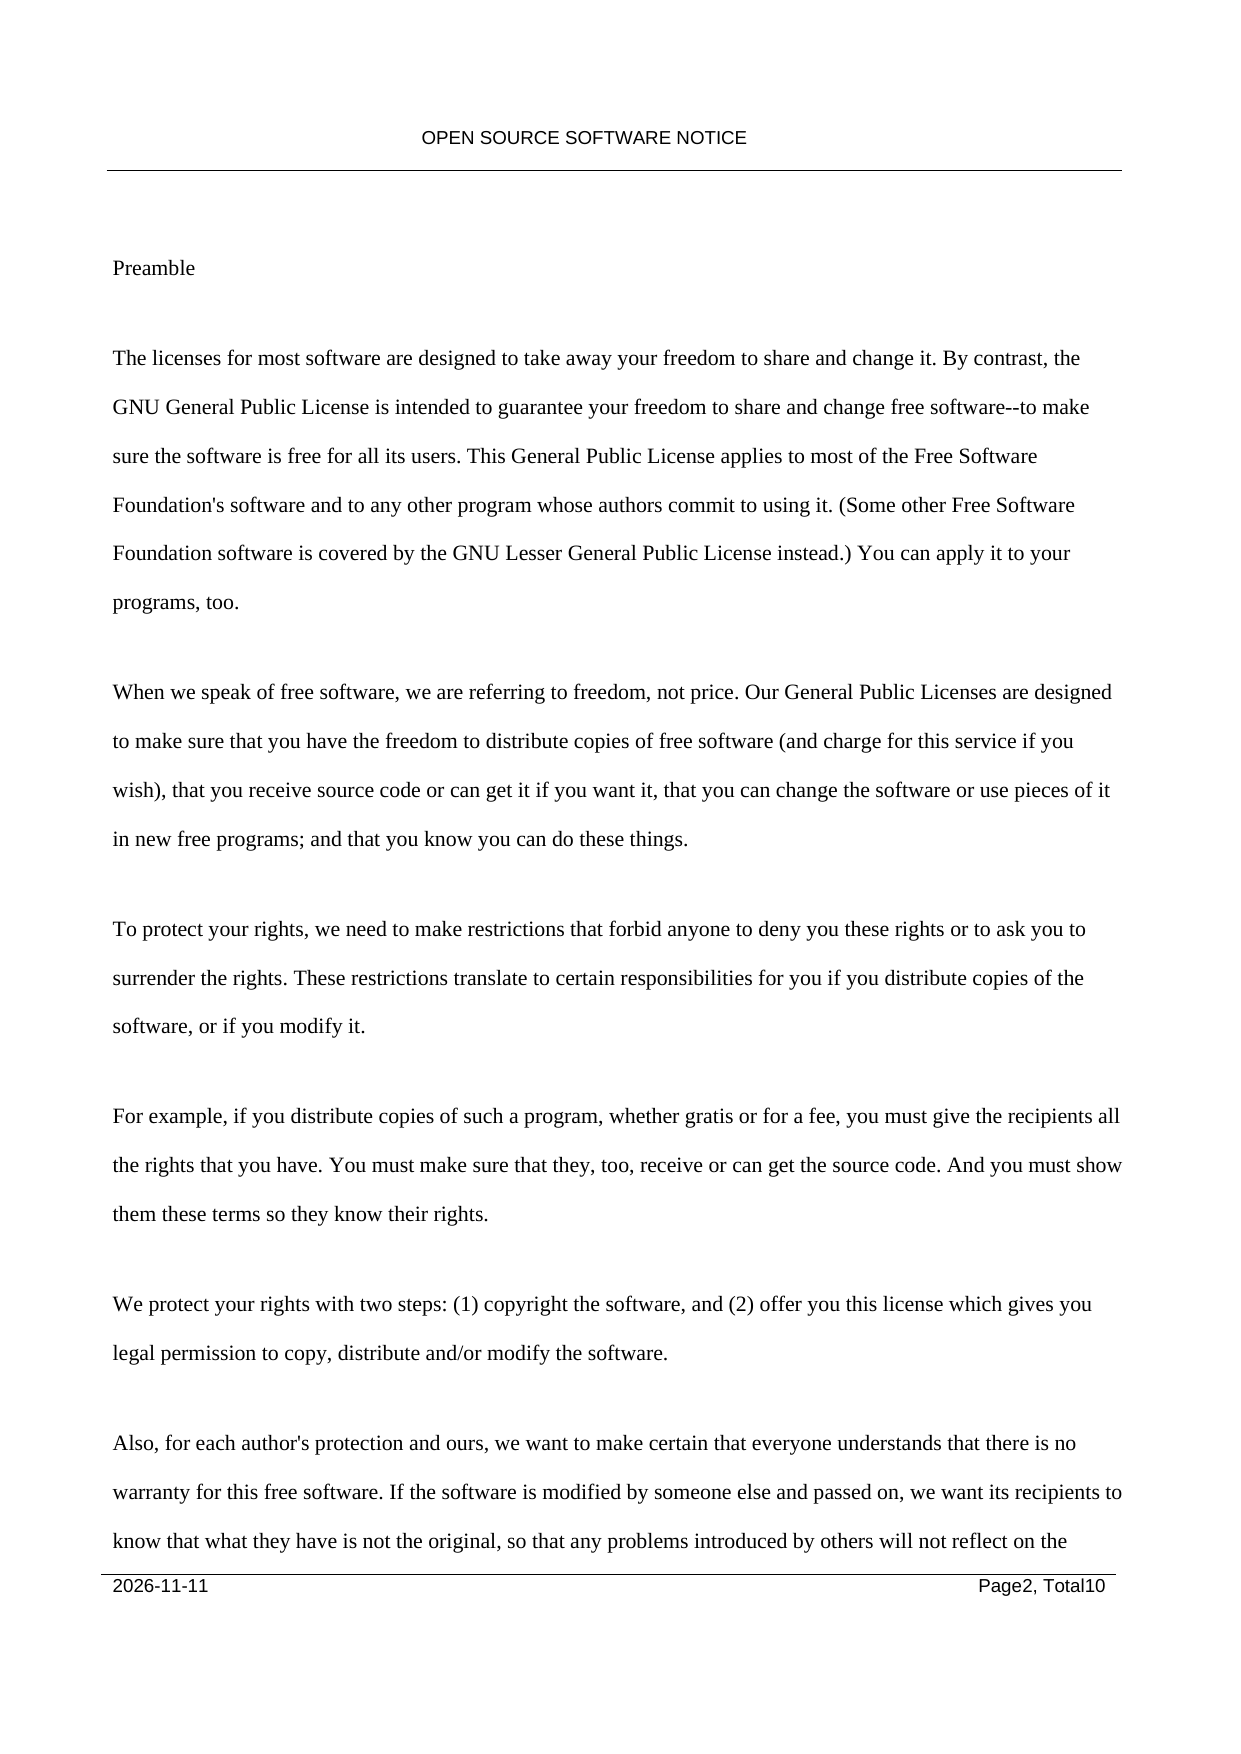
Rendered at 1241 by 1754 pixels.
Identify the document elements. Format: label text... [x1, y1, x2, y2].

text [112, 1426, 1128, 1556]
text When we speak of free software, we are referring to freedom, not price. Our General Public Licenses are designed to make sure that you have the freedom to distribute copies of free software (and charge for this service if you wish), that you receive source code or can get it if you want it, that you can change the software or use pieces of it in new free programs; and that you know you can do these things. [112, 676, 1128, 854]
text To protect your rights, we need to make restrictions that forbid anyone to deny you these rights or to ask you to surrender the rights. These restrictions translate to certain responsibilities for you if you distribute copies of the software, or if you modify it. [112, 912, 1128, 1042]
text For example, if you distribute copies of such a program, whether gratis or for a fee, you must give the recipients all the rights that you have. You must make sure that they, too, receive or can get the source code. And you must show them these terms so they know their rights. [112, 1100, 1128, 1230]
text Preamble [112, 251, 1128, 284]
text We protect your rights with two steps: (1) copyright the software, and (2) offer you this license which gives you legal permission to copy, distribute and/or modify the software. [112, 1287, 1128, 1369]
text The licenses for most software are designed to take away your freedom to share and change it. By contrast, the GNU General Public License is intended to guarantee your freedom to share and change free software--to make sure the software is free for all its users. This General Public License applies to most of the Free Software Foundation's software and to any other program whose authors commit to using it. (Some other Free Software Foundation software is covered by the GNU Lesser General Public License instead.) You can apply it to your programs, too. [112, 342, 1128, 618]
